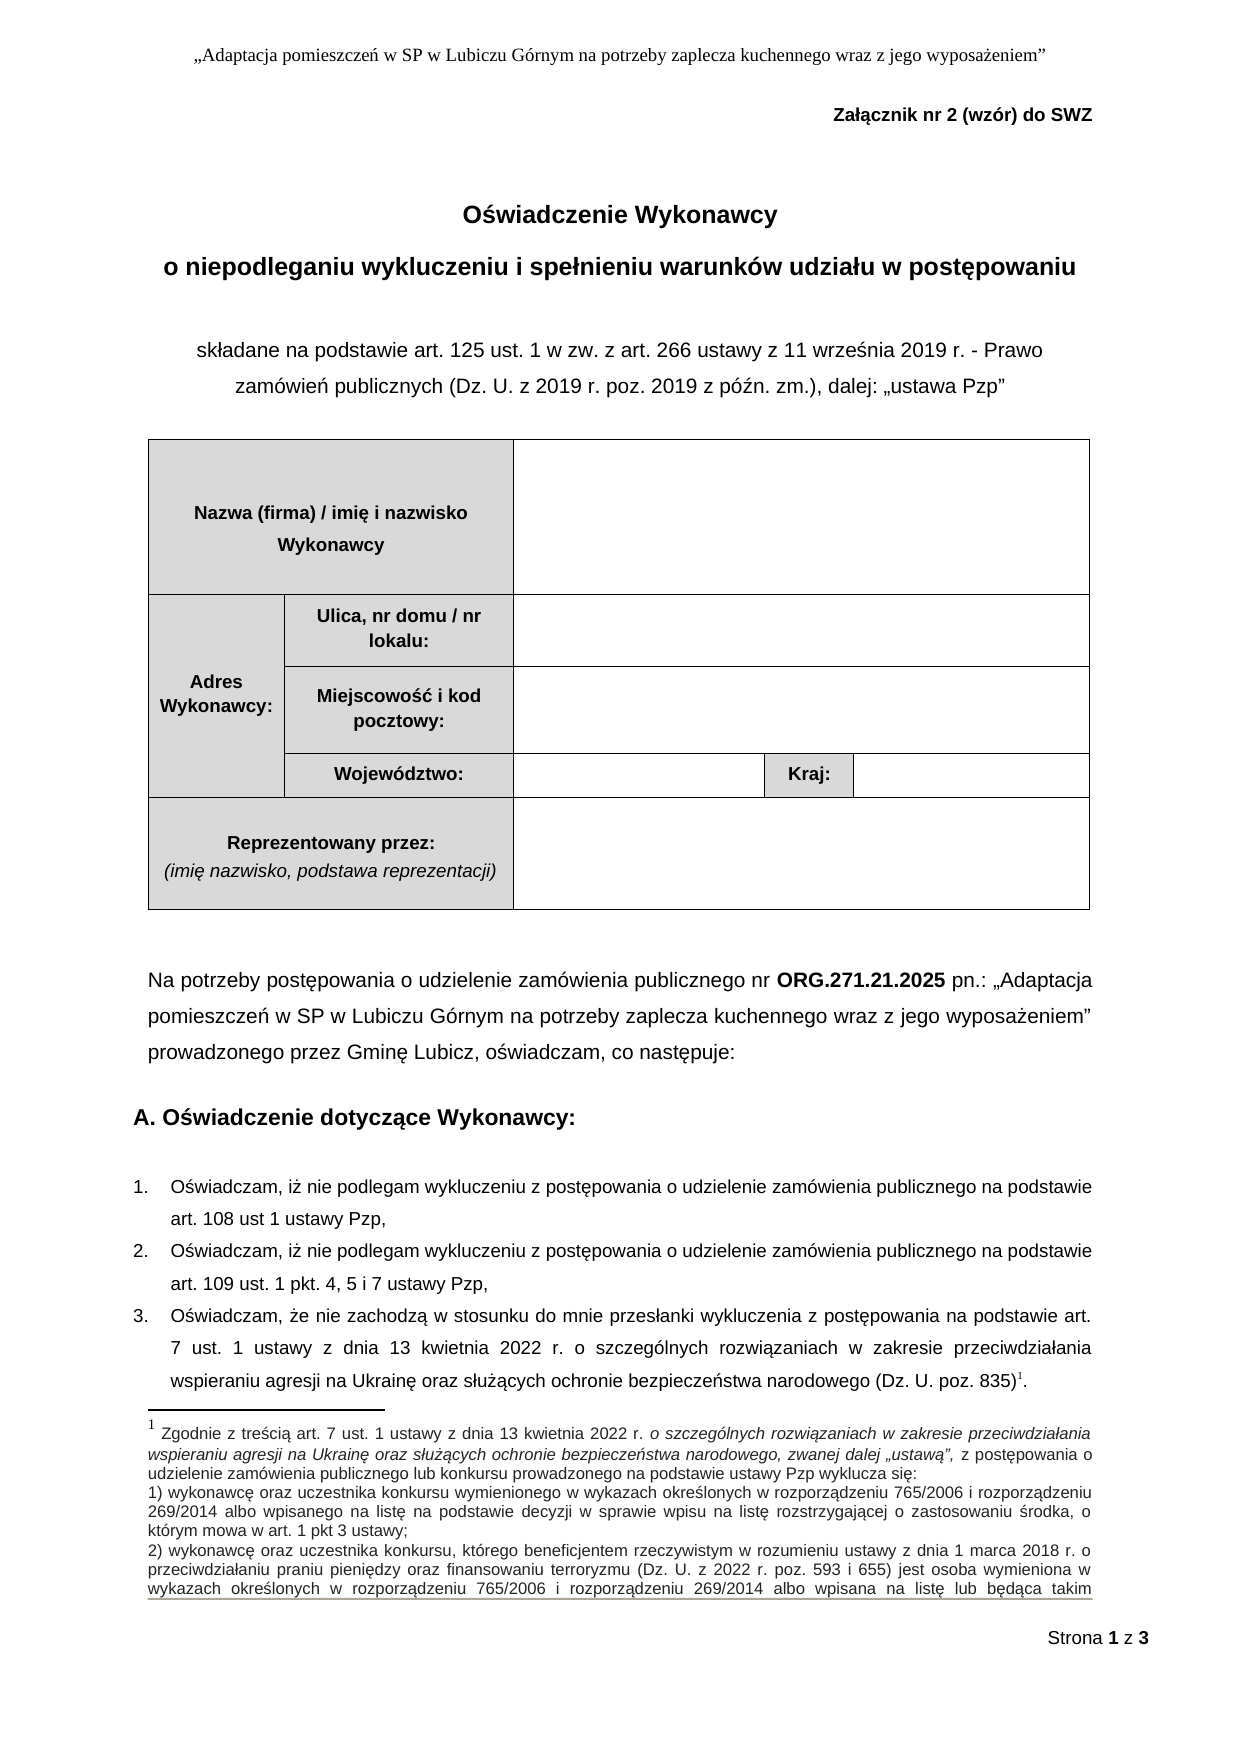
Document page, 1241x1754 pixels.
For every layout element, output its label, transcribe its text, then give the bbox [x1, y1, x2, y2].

table_cell [514, 798, 1089, 909]
list Oświadczam, iż nie podlegam wykluczeniu z postępowania o udzielenie zamówienia publicznego na podstawie art. 108 ust 1 ustawy Pzp, [133, 1176, 1092, 1229]
text A. Oświadczenie dotyczące Wykonawcy: [133, 1104, 1092, 1130]
table_cell [514, 754, 764, 797]
table_cell Reprezentowany przez: (imię nazwisko, podstawa reprezentacji) [149, 798, 513, 909]
table_cell Kraj: [765, 754, 853, 797]
table_cell Ulica, nr domu / nr lokalu: [285, 595, 513, 666]
table_cell Województwo: [285, 754, 513, 797]
table_cell [514, 667, 1089, 753]
text składane na podstawie art. 125 ust. 1 w zw. z art. 266 ustawy z 11 września 2019 r. - Prawo zamówień publicznych (Dz. U. z 2019 r. poz. 2019 z późn. zm.), dalej: „ustawa Pzp” [148, 338, 1092, 398]
table_header [514, 440, 1089, 594]
table_header Nazwa (firma) / imię i nazwisko Wykonawcy [149, 440, 513, 594]
subtitle Oświadczenie Wykonawcy [148, 200, 1092, 229]
table_cell [854, 754, 1089, 797]
subtitle Załącznik nr 2 (wzór) do SWZ [148, 104, 1092, 126]
list Oświadczam, iż nie podlegam wykluczeniu z postępowania o udzielenie zamówienia publicznego na podstawie art. 109 ust. 1 pkt. 4, 5 i 7 ustawy Pzp, [133, 1240, 1092, 1294]
table_cell [514, 595, 1089, 666]
table_cell Miejscowość i kod pocztowy: [285, 667, 513, 753]
list Oświadczam, że nie zachodzą w stosunku do mnie przesłanki wykluczenia z postępowania na podstawie art. 7 ust. 1 ustawy z dnia 13 kwietnia 2022 r. o szczególnych rozwiązaniach w zakresie przeciwdziałania wspieraniu agresji na Ukrainę oraz służących ochronie bezpieczeństwa narodowego (Dz. U. poz. 835). [133, 1305, 1092, 1391]
text o niepodleganiu wykluczeniu i spełnieniu warunków udziału w postępowaniu [148, 252, 1092, 281]
text Na potrzeby postępowania o udzielenie zamówienia publicznego nr ORG.271.21.2025 pn.: „Adaptacja pomieszczeń w SP w Lubiczu Górnym na potrzeby zaplecza kuchennego wraz z jego wyposażeniem” prowadzonego przez Gminę Lubicz, oświadczam, co następuje: [148, 968, 1092, 1064]
table_cell Adres Wykonawcy: [149, 595, 284, 797]
